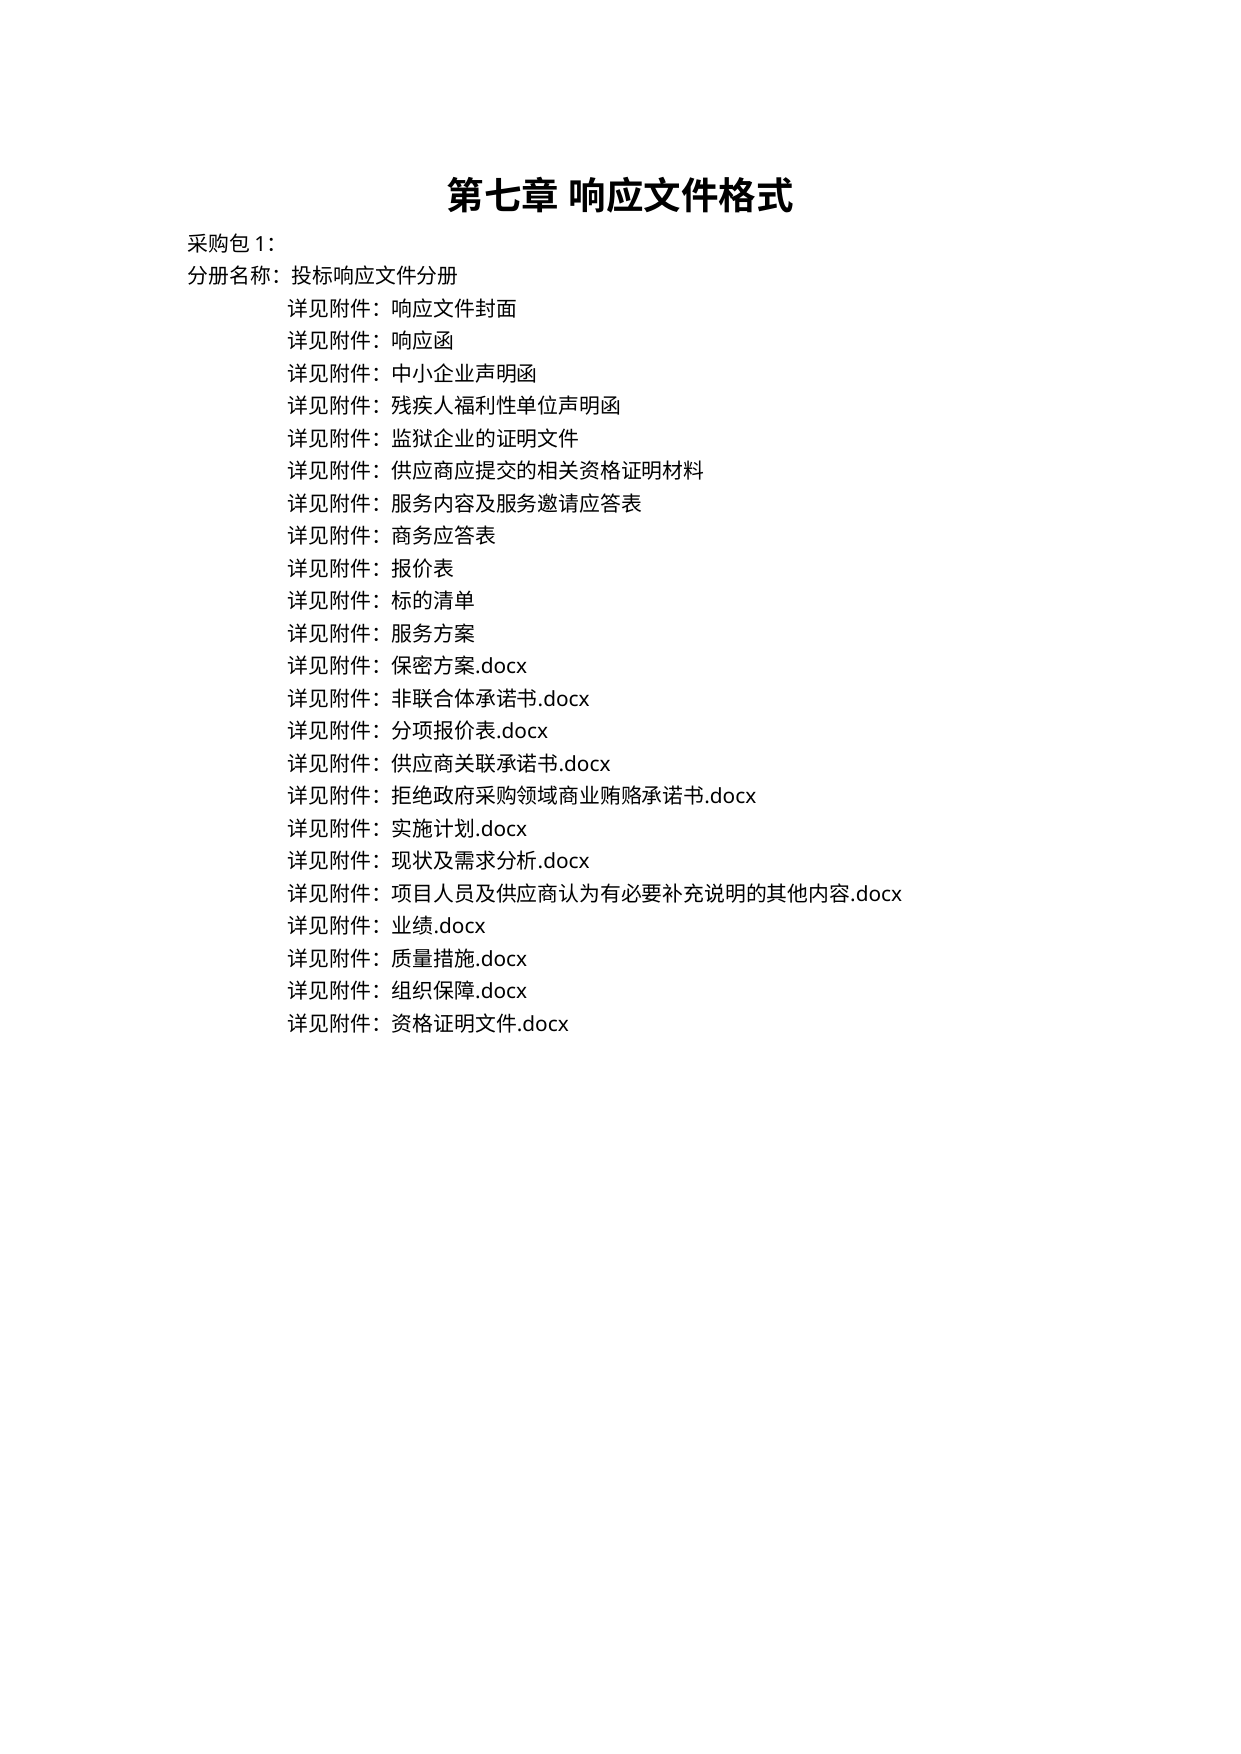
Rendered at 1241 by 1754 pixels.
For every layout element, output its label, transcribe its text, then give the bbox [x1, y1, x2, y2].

text 详见附件：中小企业声明函 [187, 357, 1053, 389]
text 详见附件：报价表 [187, 552, 1053, 584]
text 详见附件：供应商应提交的相关资格证明材料 [187, 454, 1053, 487]
text 详见附件：资格证明文件.docx [187, 1007, 1053, 1039]
text 详见附件：分项报价表.docx [187, 714, 1053, 747]
text 详见附件：服务内容及服务邀请应答表 [187, 487, 1053, 519]
text 详见附件：拒绝政府采购领域商业贿赂承诺书.docx [187, 779, 1053, 812]
text 第七章 响应文件格式 [187, 162, 1053, 227]
text 详见附件：响应文件封面 [187, 292, 1053, 324]
text 详见附件：实施计划.docx [187, 812, 1053, 844]
text 详见附件：业绩.docx [187, 909, 1053, 942]
text 详见附件：现状及需求分析.docx [187, 844, 1053, 877]
text 详见附件：残疾人福利性单位声明函 [187, 389, 1053, 422]
text 详见附件：组织保障.docx [187, 974, 1053, 1007]
text 详见附件：保密方案.docx [187, 649, 1053, 682]
text 分册名称：投标响应文件分册 [187, 259, 1053, 292]
text 详见附件：供应商关联承诺书.docx [187, 747, 1053, 779]
text 详见附件：质量措施.docx [187, 942, 1053, 974]
text 详见附件：商务应答表 [187, 519, 1053, 552]
text 详见附件：非联合体承诺书.docx [187, 682, 1053, 714]
text 详见附件：项目人员及供应商认为有必要补充说明的其他内容.docx [187, 877, 1053, 909]
text 详见附件：标的清单 [187, 584, 1053, 617]
text 详见附件：服务方案 [187, 617, 1053, 649]
text 详见附件：监狱企业的证明文件 [187, 422, 1053, 454]
text 详见附件：响应函 [187, 324, 1053, 357]
text 采购包1： [187, 227, 1053, 259]
